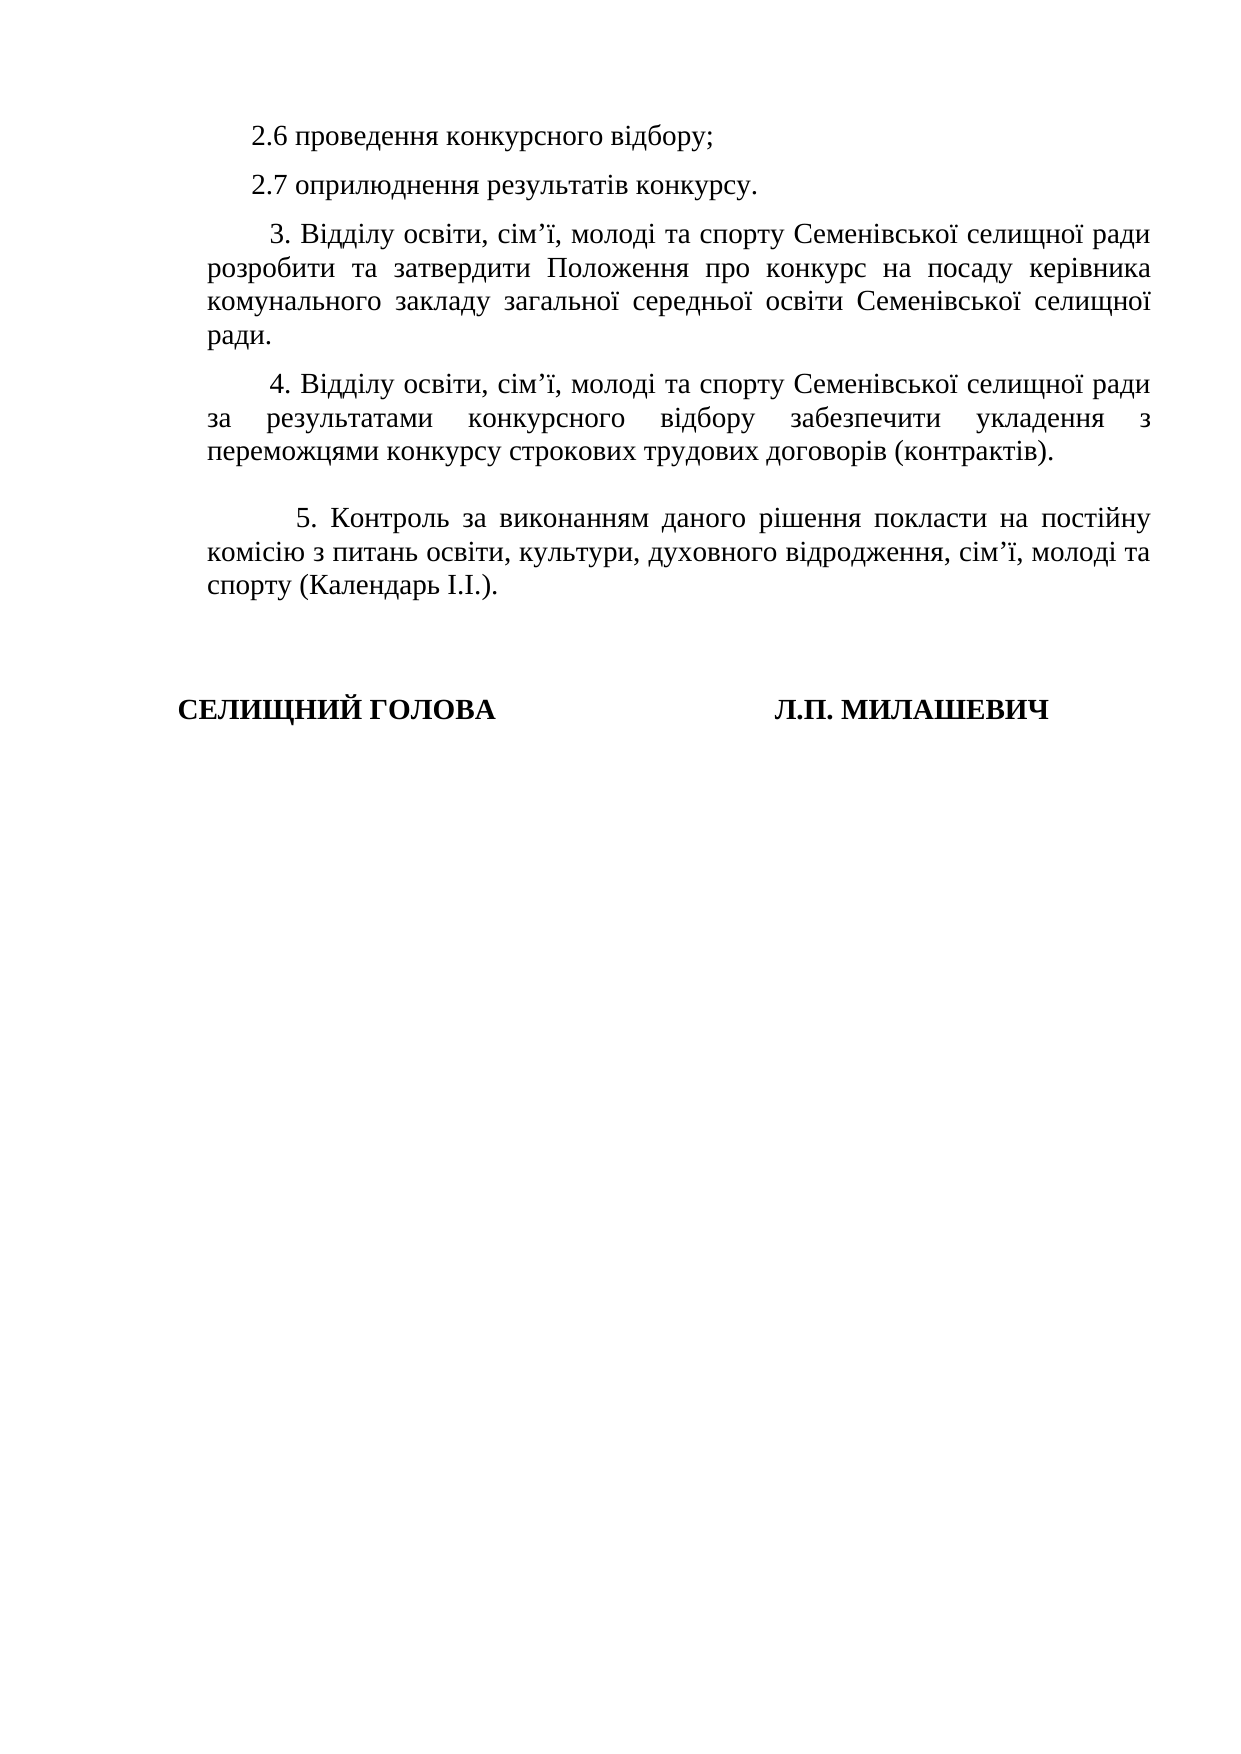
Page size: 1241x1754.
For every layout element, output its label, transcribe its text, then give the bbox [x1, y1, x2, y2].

text 2.7 оприлюднення результатів конкурсу. [177, 167, 1152, 201]
text 3. Відділу освіти, сім’ї, молоді та спорту Семенівської селищної ради розробити та затвердити Положення про конкурс на посаду керівника комунального закладу загальної середньої освіти Семенівської селищної ради. [207, 216, 1152, 351]
text 2.6 проведення конкурсного відбору; [177, 118, 1152, 152]
text 5. Контроль за виконанням даного рішення покласти на постійну комісію з питань освіти, культури, духовного відродження, сім’ї, молоді та спорту (Календарь І.І.). [207, 500, 1152, 601]
text 4. Відділу освіти, сім’ї, молоді та спорту Семенівської селищної ради за результатами конкурсного відбору забезпечити укладення з переможцями конкурсу строкових трудових договорів (контрактів). [207, 366, 1152, 467]
text СЕЛИЩНИЙ ГОЛОВА Л.П. МИЛАШЕВИЧ [177, 692, 1152, 726]
